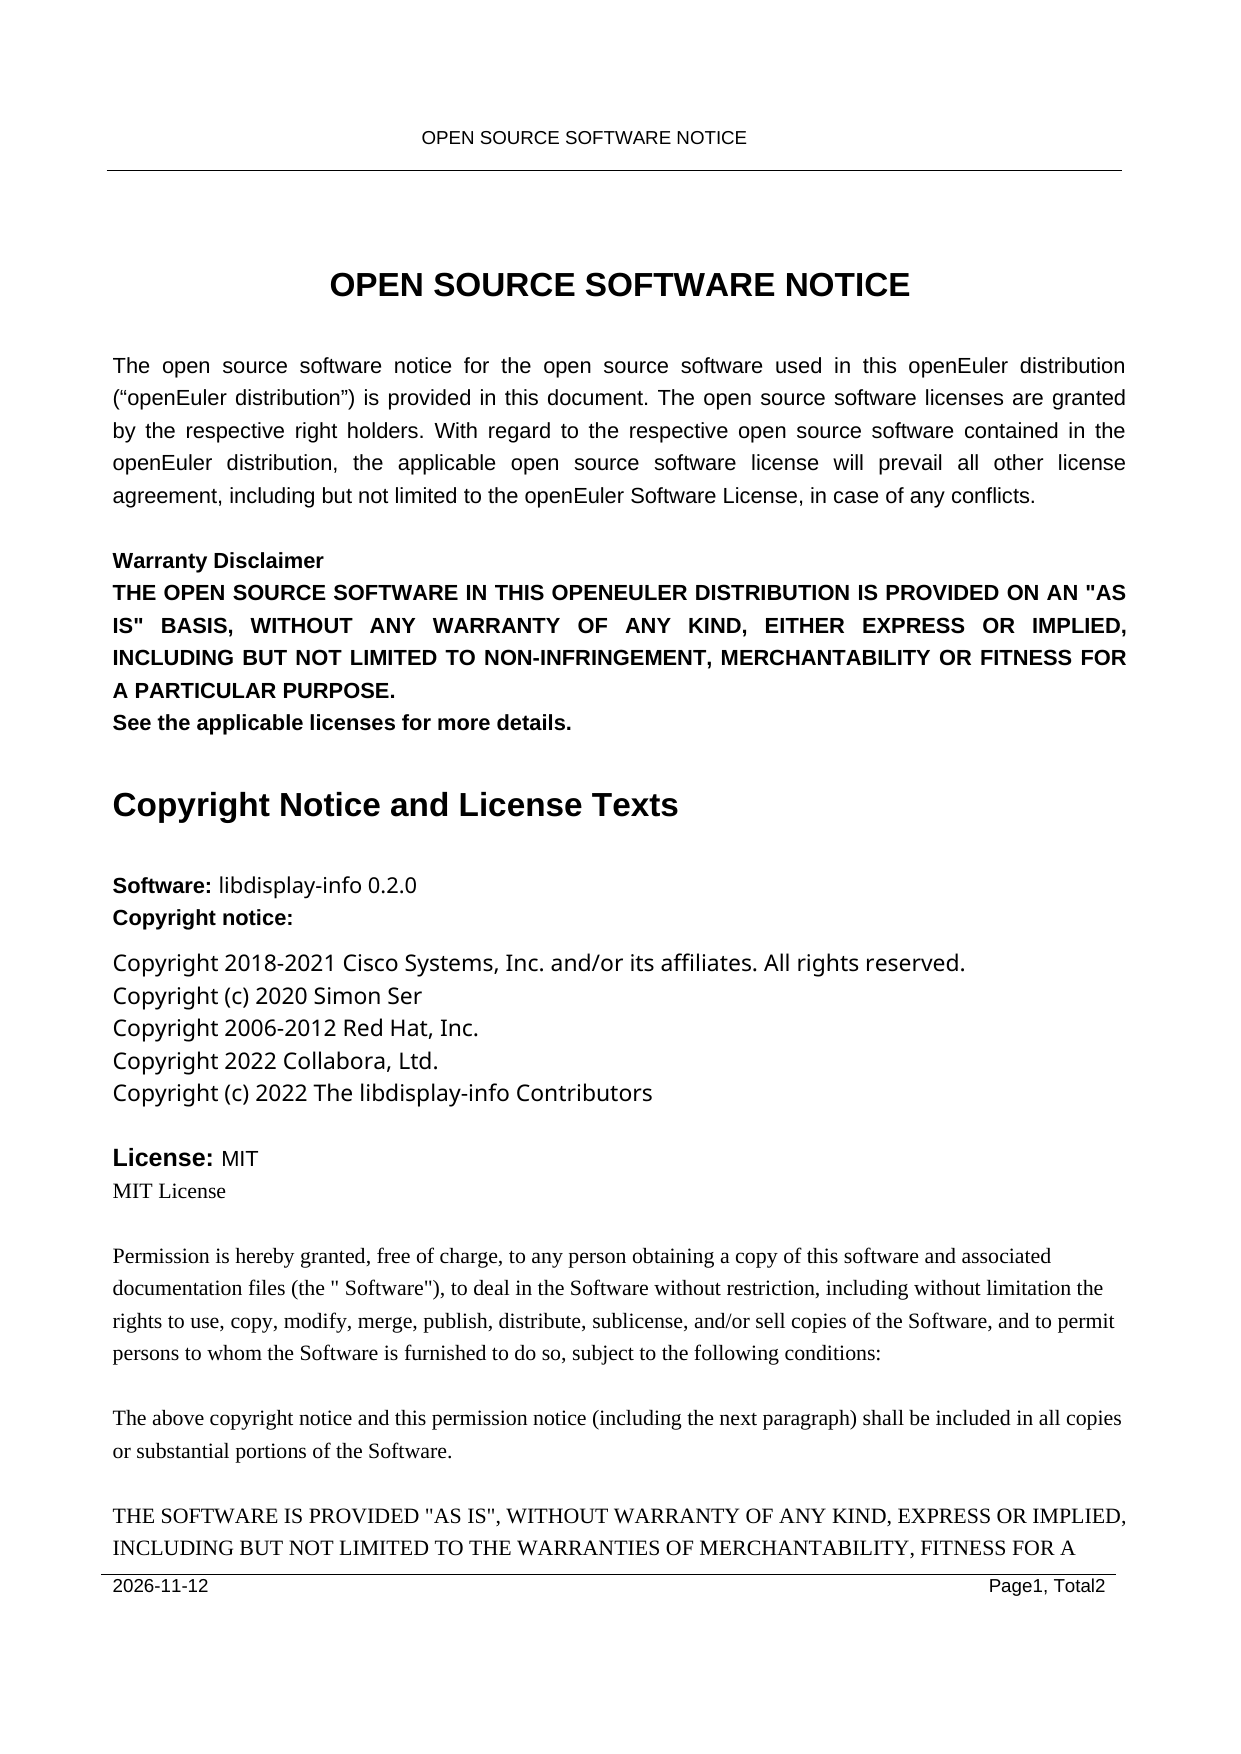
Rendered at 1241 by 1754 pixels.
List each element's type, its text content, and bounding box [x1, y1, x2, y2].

text Warranty Disclaimer [112, 544, 1128, 576]
text THE OPEN SOURCE SOFTWARE IN THIS OPENEULER DISTRIBUTION IS PROVIDED ON AN "AS IS" BASIS, WITHOUT ANY WARRANTY OF ANY KIND, EITHER EXPRESS OR IMPLIED, INCLUDING BUT NOT LIMITED TO NON-INFRINGEMENT, MERCHANTABILITY OR FITNESS FOR A PARTICULAR PURPOSE. See the applicable licenses for more details. [112, 576, 1128, 739]
text Copyright notice: [112, 901, 1128, 934]
text The open source software notice for the open source software used in this openEuler distribution (“openEuler distribution”) is provided in this document. The open source software licenses are granted by the respective right holders. With regard to the respective open source software contained in the openEuler distribution, the applicable open source software license will prevail all other license agreement, including but not limited to the openEuler Software License, in case of any conflicts. [112, 349, 1128, 511]
text Copyright 2018-2021 Cisco Systems, Inc. and/or its affiliates. All rights reserved. Copyright (c) 2020 Simon Ser Copyright 2006-2012 Red Hat, Inc. Copyright 2022 Collabora, Ltd. Copyright (c) 2022 The libdisplay-info Contributors [112, 947, 1128, 1142]
text Copyright Notice and License Texts [112, 771, 1128, 836]
text OPEN SOURCE SOFTWARE NOTICE [112, 251, 1128, 316]
text License: MIT [112, 1142, 1128, 1174]
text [112, 1174, 1128, 1564]
title Software: libdisplay-info 0.2.0 [112, 869, 1128, 901]
